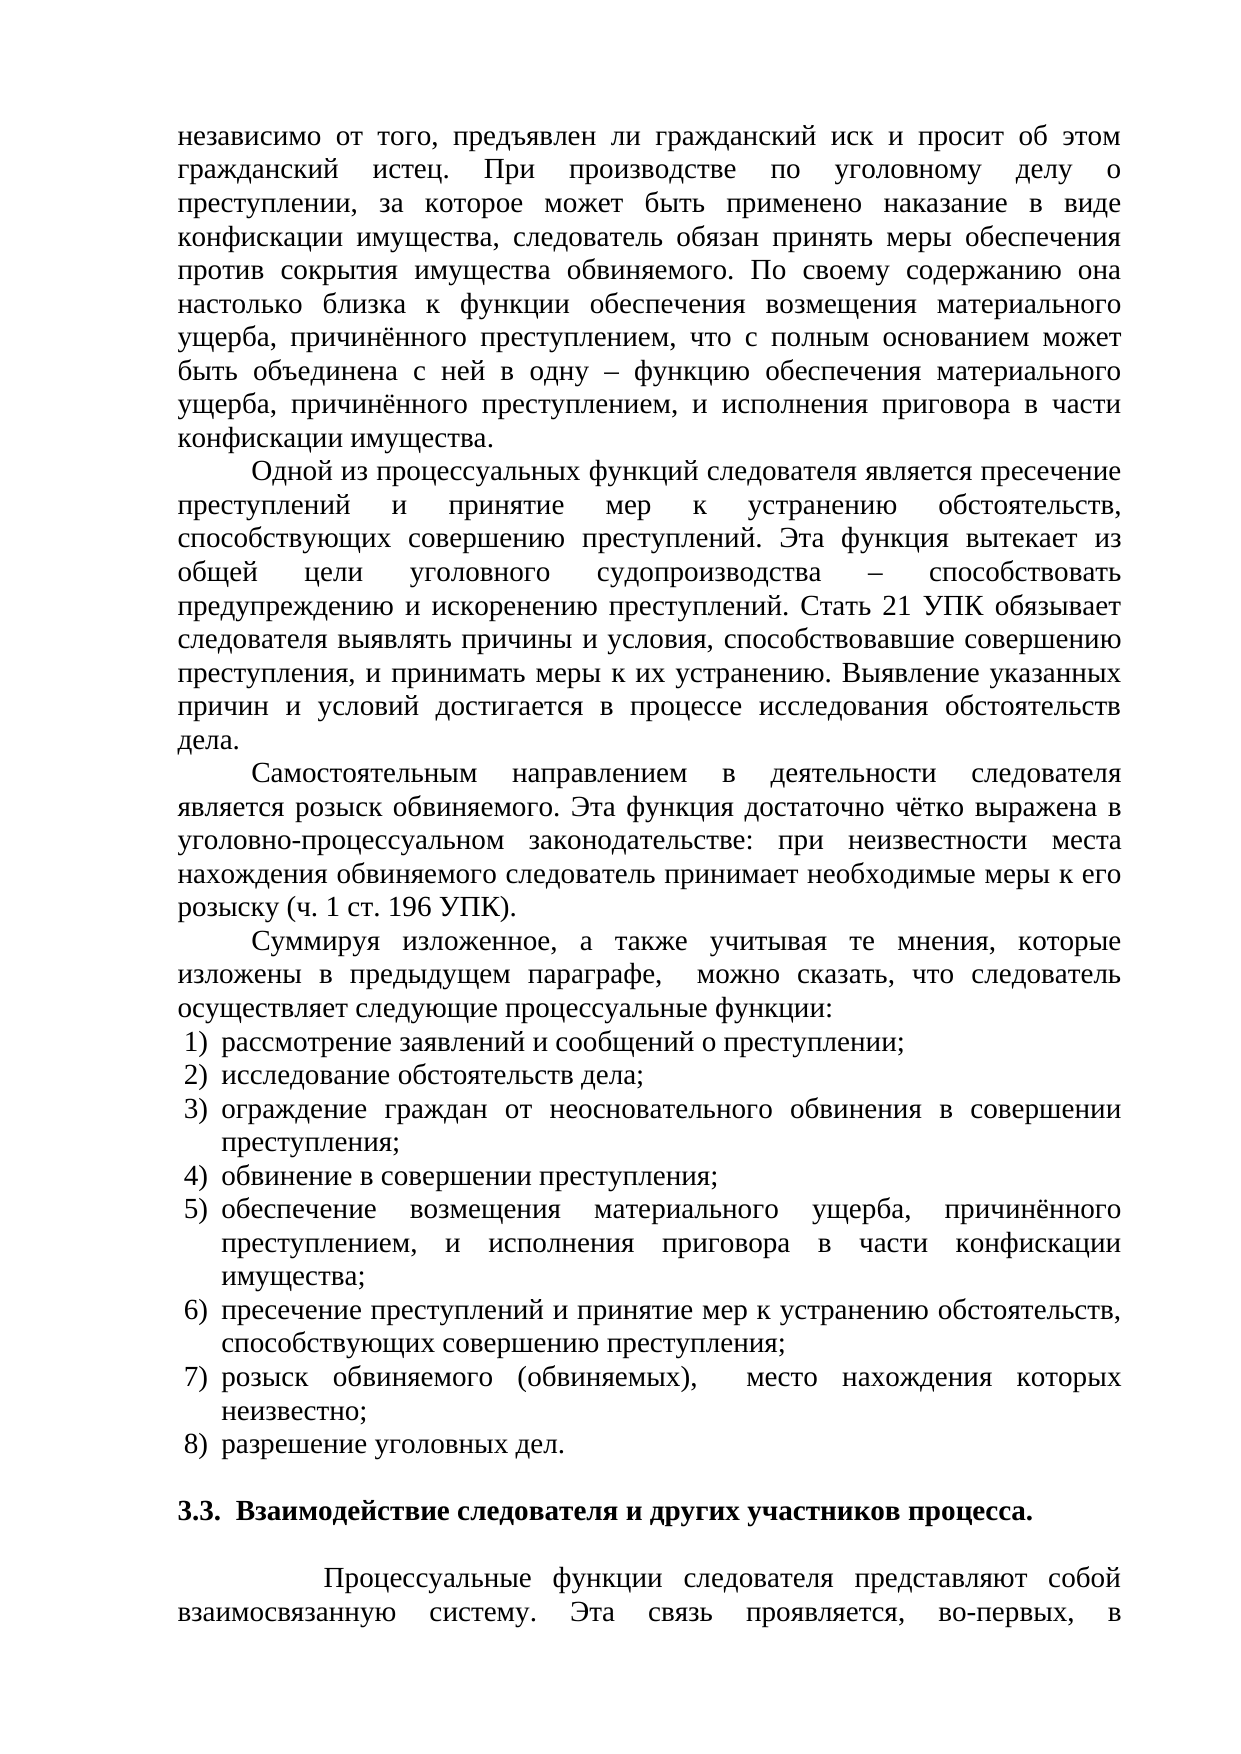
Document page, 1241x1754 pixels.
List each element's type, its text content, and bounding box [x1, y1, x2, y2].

list пресечение преступлений и принятие мер к устранению обстоятельств, способствующих совершению преступления; [183, 1292, 1122, 1359]
list разрешение уголовных дел. [183, 1426, 1122, 1460]
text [177, 118, 1122, 453]
list исследование обстоятельств дела; [183, 1057, 1122, 1091]
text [177, 1560, 1122, 1627]
list ограждение граждан от неосновательного обвинения в совершении преступления; [183, 1091, 1122, 1158]
list обвинение в совершении преступления; [183, 1158, 1122, 1191]
list розыск обвиняемого (обвиняемых), место нахождения которых неизвестно; [183, 1359, 1122, 1426]
text Суммируя изложенное, а также учитывая те мнения, которые изложены в предыдущем параграфе, можно сказать, что следователь осуществляет следующие процессуальные функции: [177, 923, 1122, 1024]
text 3.3. Взаимодействие следователя и других участников процесса. [177, 1493, 1122, 1527]
list обеспечение возмещения материального ущерба, причинённого преступлением, и исполнения приговора в части конфискации имущества; [183, 1191, 1122, 1292]
list рассмотрение заявлений и сообщений о преступлении; [183, 1024, 1122, 1057]
text Самостоятельным направлением в деятельности следователя является розыск обвиняемого. Эта функция достаточно чётко выражена в уголовно-процессуальном законодательстве: при неизвестности места нахождения обвиняемого следователь принимает необходимые меры к его розыску (ч. 1 ст. 196 УПК). [177, 755, 1122, 923]
text Одной из процессуальных функций следователя является пресечение преступлений и принятие мер к устранению обстоятельств, способствующих совершению преступлений. Эта функция вытекает из общей цели уголовного судопроизводства – способствовать предупреждению и искоренению преступлений. Стать 21 УПК обязывает следователя выявлять причины и условия, способствовавшие совершению преступления, и принимать меры к их устранению. Выявление указанных причин и условий достигается в процессе исследования обстоятельств дела. [177, 453, 1122, 755]
